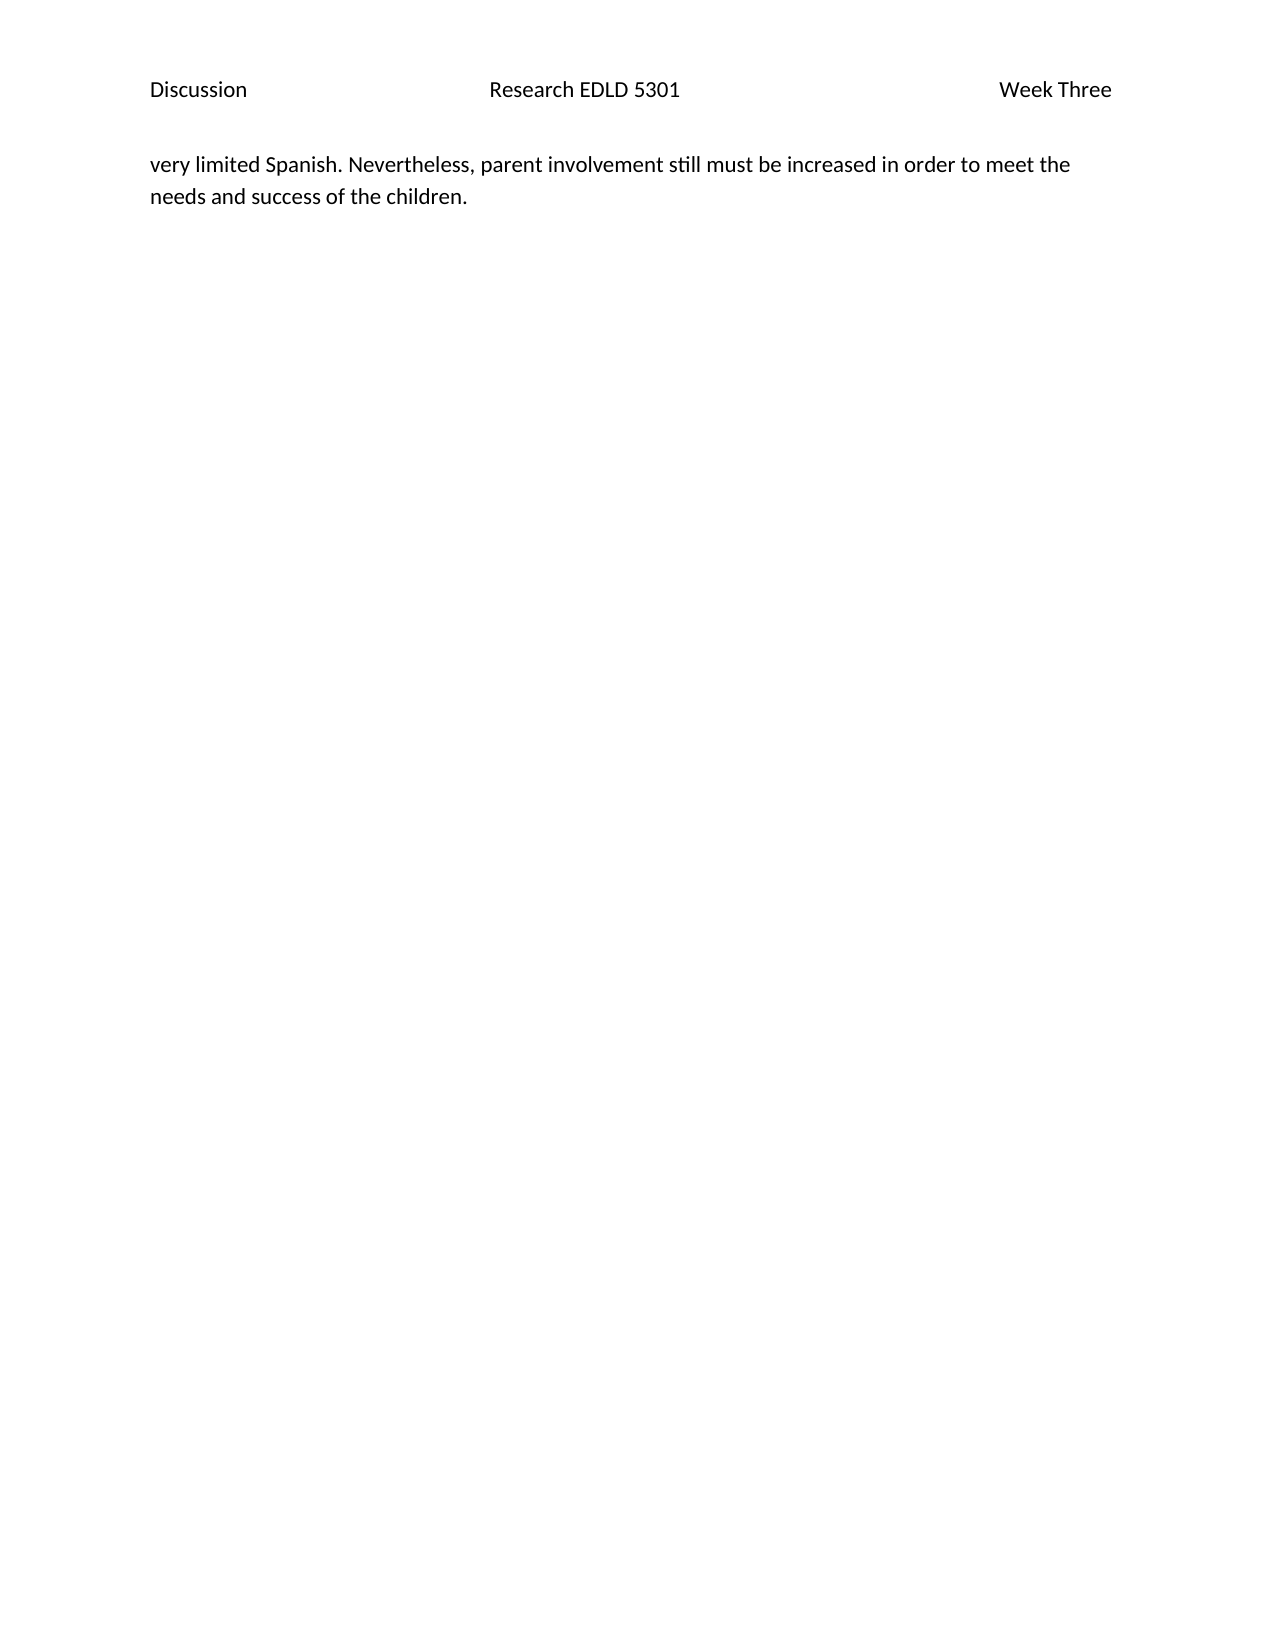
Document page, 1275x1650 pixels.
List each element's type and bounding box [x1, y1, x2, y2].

text [150, 150, 1125, 210]
